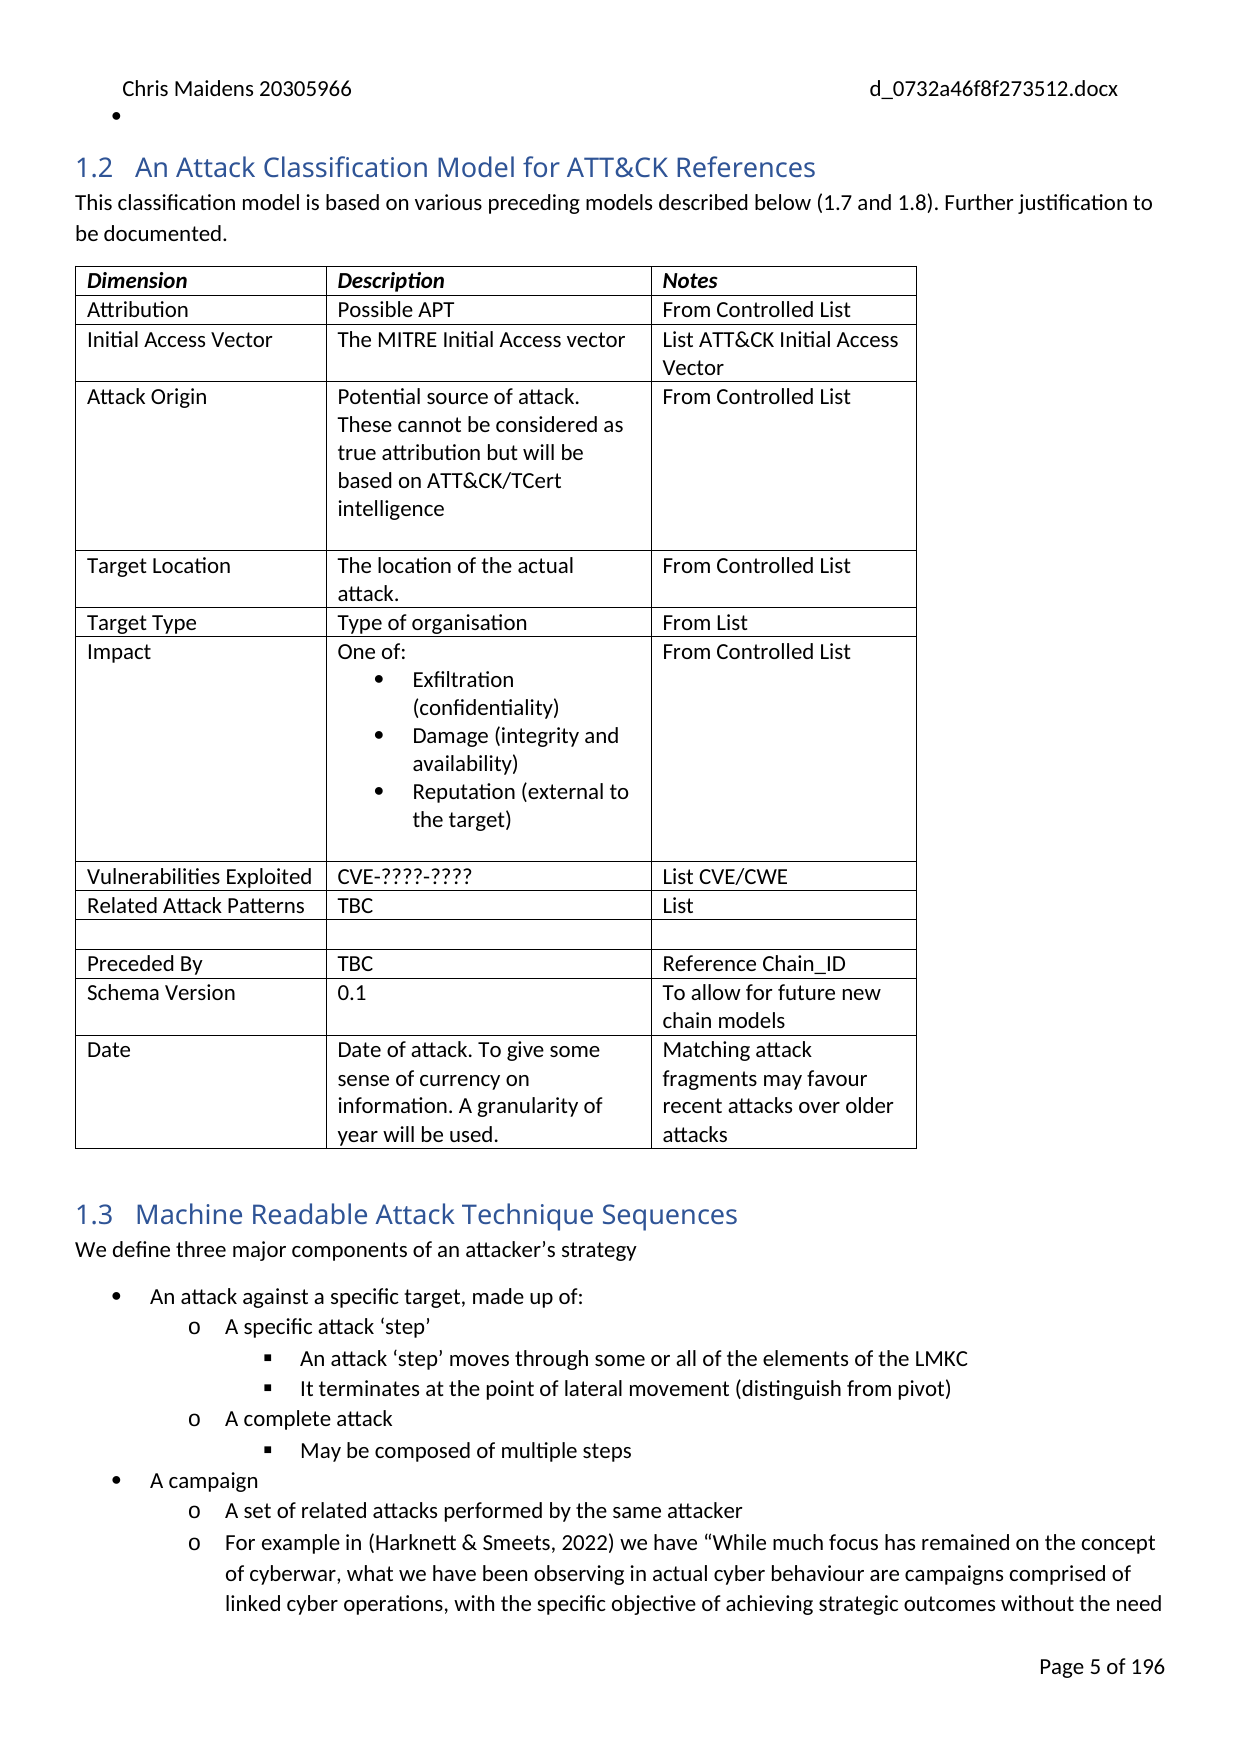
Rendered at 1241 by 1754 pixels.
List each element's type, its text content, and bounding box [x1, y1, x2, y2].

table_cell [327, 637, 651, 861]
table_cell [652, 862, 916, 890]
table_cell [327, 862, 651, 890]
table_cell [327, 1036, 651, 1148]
list It terminates at the point of lateral movement (distinguish from pivot) [262, 1374, 1165, 1402]
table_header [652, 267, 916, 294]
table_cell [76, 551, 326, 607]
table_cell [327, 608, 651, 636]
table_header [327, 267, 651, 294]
text This classification model is based on various preceding models described below (1.7 and 1.8). Further justification to be documented. [75, 188, 1165, 247]
list A campaign [112, 1466, 1165, 1494]
list A specific attack ‘step’ [187, 1312, 1165, 1342]
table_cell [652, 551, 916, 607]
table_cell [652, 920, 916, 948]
list A complete attack [187, 1404, 1165, 1433]
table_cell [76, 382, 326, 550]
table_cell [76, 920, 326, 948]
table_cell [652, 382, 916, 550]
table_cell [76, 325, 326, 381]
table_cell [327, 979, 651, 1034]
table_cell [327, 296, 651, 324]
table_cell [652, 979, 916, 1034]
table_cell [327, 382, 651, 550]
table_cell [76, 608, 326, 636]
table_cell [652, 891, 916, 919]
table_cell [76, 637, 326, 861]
text We define three major components of an attacker’s strategy [75, 1235, 1165, 1263]
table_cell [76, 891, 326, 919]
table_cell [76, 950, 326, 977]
list An attack against a specific target, made up of: [112, 1282, 1165, 1310]
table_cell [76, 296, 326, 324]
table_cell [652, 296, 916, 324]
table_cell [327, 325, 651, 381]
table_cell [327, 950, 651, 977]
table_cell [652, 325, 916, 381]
list An attack ‘step’ moves through some or all of the elements of the LMKC [262, 1344, 1165, 1372]
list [187, 1528, 1165, 1617]
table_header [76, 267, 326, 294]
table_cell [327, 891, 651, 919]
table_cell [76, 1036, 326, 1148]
list A set of related attacks performed by the same attacker [187, 1496, 1165, 1525]
subtitle Machine Readable Attack Technique Sequences [75, 1196, 1165, 1232]
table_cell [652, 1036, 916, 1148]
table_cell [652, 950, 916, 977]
subtitle An Attack Classification Model for ATT&CK References [75, 149, 1165, 186]
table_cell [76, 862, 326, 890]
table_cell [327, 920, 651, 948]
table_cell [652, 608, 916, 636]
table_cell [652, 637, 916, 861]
list May be composed of multiple steps [262, 1436, 1165, 1464]
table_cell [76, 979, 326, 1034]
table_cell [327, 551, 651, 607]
